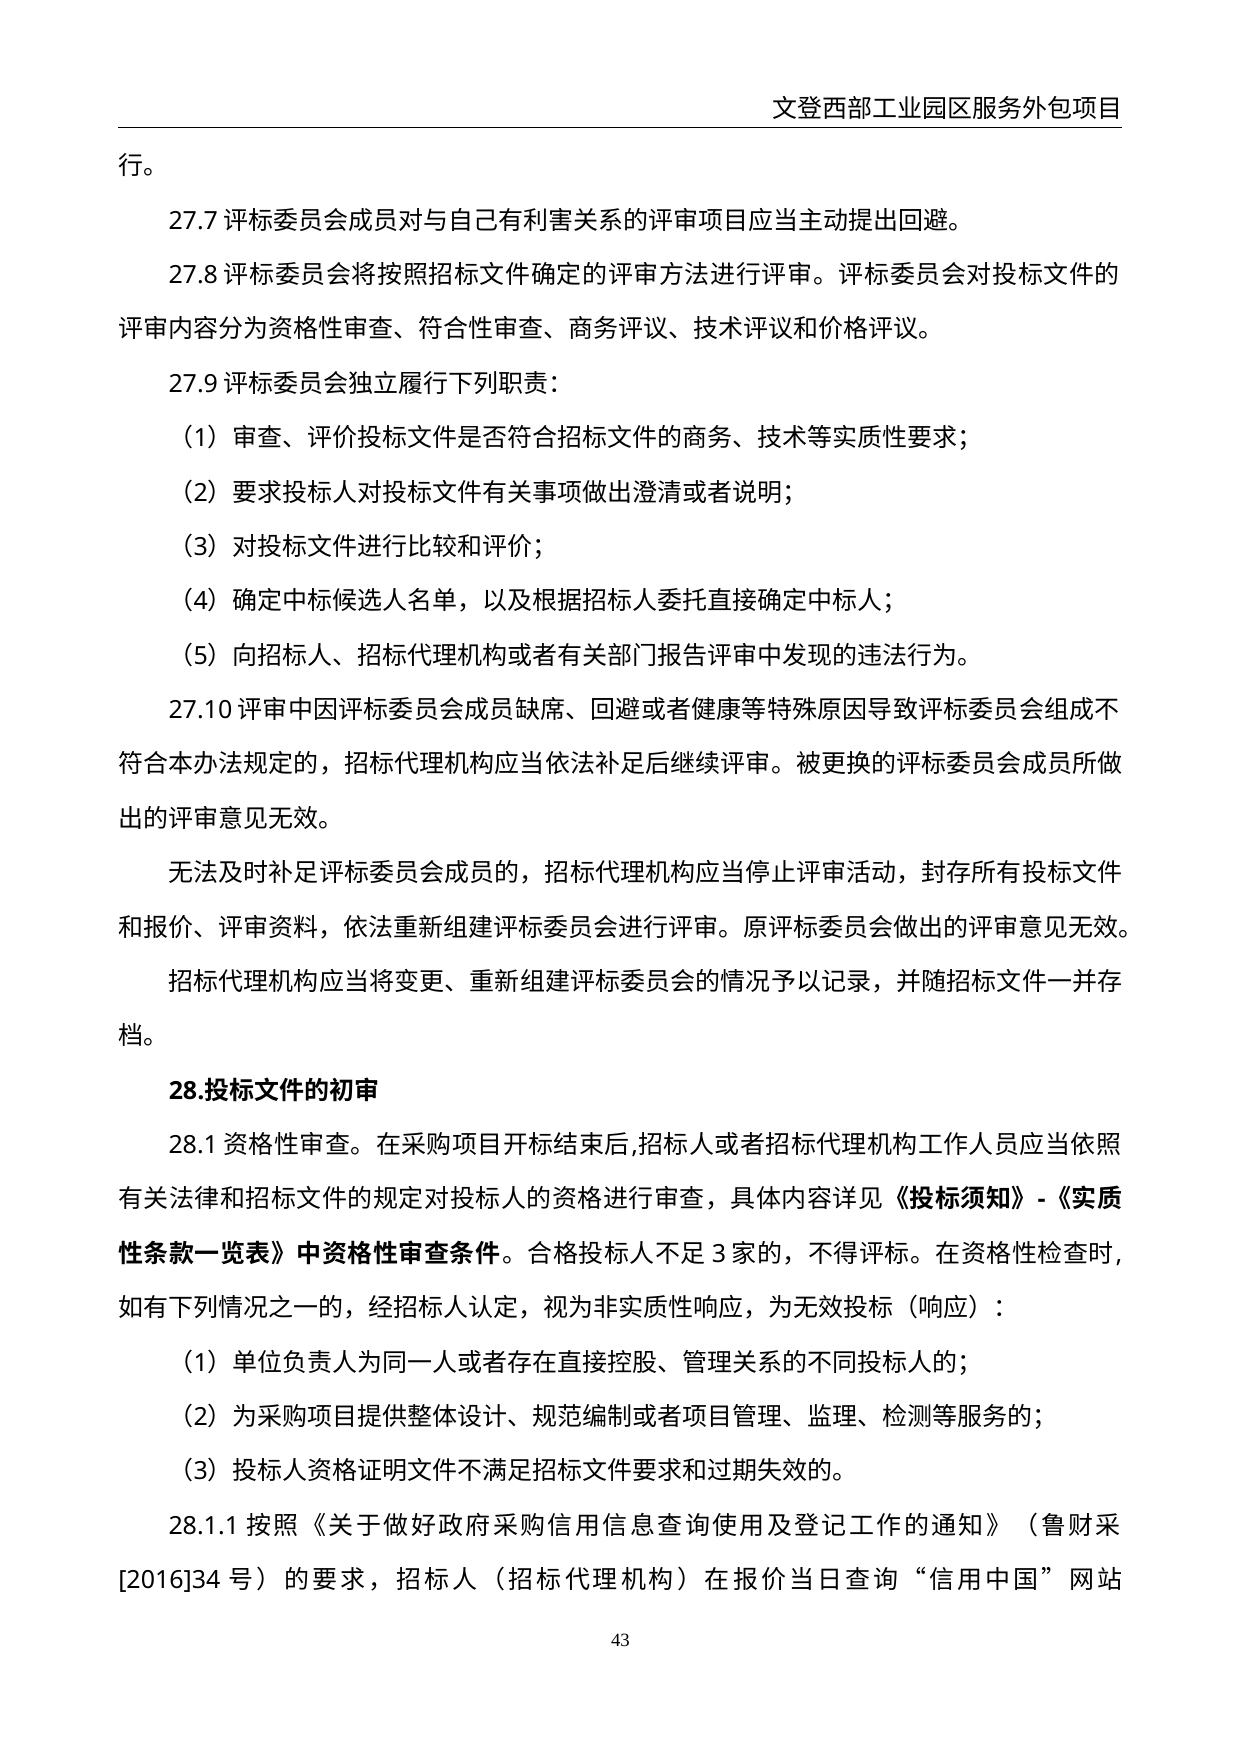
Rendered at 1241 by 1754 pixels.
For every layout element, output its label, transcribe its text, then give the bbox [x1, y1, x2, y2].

text 招标代理机构应当将变更、重新组建评标委员会的情况予以记录，并随招标文件一并存档。 [118, 961, 1122, 1052]
text （2）为采购项目提供整体设计、规范编制或者项目管理、监理、检测等服务的； [118, 1396, 1122, 1433]
text （4）确定中标候选人名单，以及根据招标人委托直接确定中标人； [118, 581, 1122, 617]
text （3）投标人资格证明文件不满足招标文件要求和过期失效的。 [118, 1451, 1122, 1487]
text （5）向招标人、招标代理机构或者有关部门报告评审中发现的违法行为。 [118, 635, 1122, 671]
text 27.7评标委员会成员对与自己有利害关系的评审项目应当主动提出回避。 [118, 200, 1122, 236]
text （3）对投标文件进行比较和评价； [118, 526, 1122, 563]
text 27.9评标委员会独立履行下列职责： [118, 363, 1122, 399]
text 28.1资格性审查。在采购项目开标结束后,招标人或者招标代理机构工作人员应当依照有关法律和招标文件的规定对投标人的资格进行审查，具体内容详见《投标须知》-《实质性条款一览表》中资格性审查条件。合格投标人不足3家的，不得评标。在资格性检查时,如有下列情况之一的，经招标人认定，视为非实质性响应，为无效投标（响应）： [118, 1124, 1122, 1324]
text 无法及时补足评标委员会成员的，招标代理机构应当停止评审活动，封存所有投标文件和报价、评审资料，依法重新组建评标委员会进行评审。原评标委员会做出的评审意见无效。 [118, 853, 1122, 943]
text 28.投标文件的初审 [118, 1070, 1122, 1106]
text （1）审查、评价投标文件是否符合招标文件的商务、技术等实质性要求； [118, 418, 1122, 454]
text （1）单位负责人为同一人或者存在直接控股、管理关系的不同投标人的； [118, 1342, 1122, 1378]
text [118, 146, 1122, 182]
text 27.8评标委员会将按照招标文件确定的评审方法进行评审。评标委员会对投标文件的评审内容分为资格性审查、符合性审查、商务评议、技术评议和价格评议。 [118, 254, 1122, 345]
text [118, 1505, 1122, 1596]
text 27.10评审中因评标委员会成员缺席、回避或者健康等特殊原因导致评标委员会组成不符合本办法规定的，招标代理机构应当依法补足后继续评审。被更换的评标委员会成员所做出的评审意见无效。 [118, 689, 1122, 834]
text （2）要求投标人对投标文件有关事项做出澄清或者说明； [118, 472, 1122, 508]
